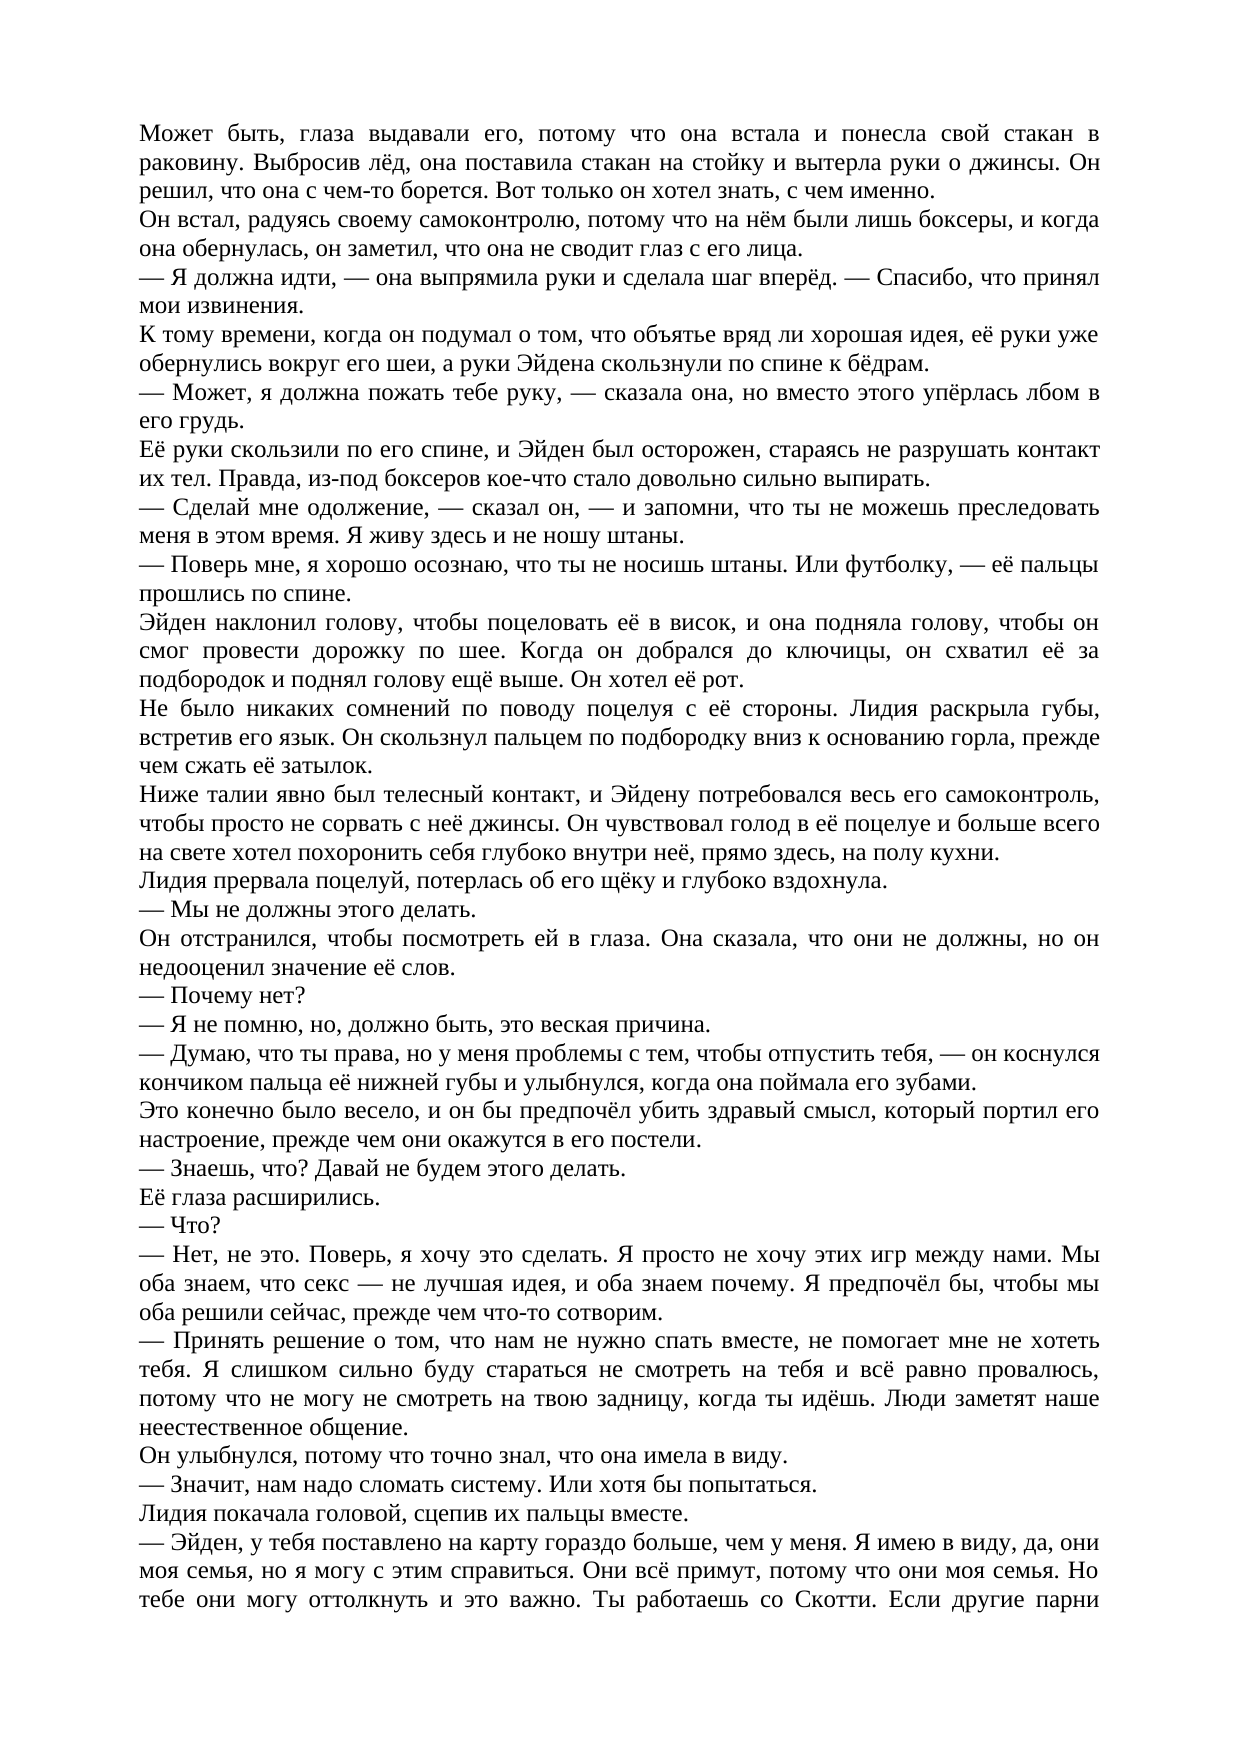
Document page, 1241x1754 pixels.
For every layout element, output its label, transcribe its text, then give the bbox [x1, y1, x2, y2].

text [139, 1527, 1101, 1613]
text — Мы не должны этого делать. [139, 894, 1101, 923]
text Её глаза расширились. [139, 1182, 1101, 1211]
text Её руки скользили по его спине, и Эйден был осторожен, стараясь не разрушать контакт их тел. Правда, из-под боксеров кое-что стало довольно сильно выпирать. [139, 434, 1101, 492]
text Он улыбнулся, потому что точно знал, что она имела в виду. [139, 1441, 1101, 1469]
text Ниже талии явно был телесный контакт, и Эйдену потребовался весь его самоконтроль, чтобы просто не сорвать с неё джинсы. Он чувствовал голод в её поцелуе и больше всего на свете хотел похоронить себя глубоко внутри неё, прямо здесь, на полу кухни. [139, 779, 1101, 866]
text Может быть, глаза выдавали его, потому что она встала и понесла свой стакан в раковину. Выбросив лёд, она поставила стакан на стойку и вытерла руки о джинсы. Он решил, что она с чем-то борется. Вот только он хотел знать, с чем именно. [139, 118, 1101, 204]
text — Поверь мне, я хорошо осознаю, что ты не носишь штаны. Или футболку, — её пальцы прошлись по спине. [139, 549, 1101, 607]
text — Значит, нам надо сломать систему. Или хотя бы попытаться. [139, 1469, 1101, 1498]
text Эйден наклонил голову, чтобы поцеловать её в висок, и она подняла голову, чтобы он смог провести дорожку по шее. Когда он добрался до ключицы, он схватил её за подбородок и поднял голову ещё выше. Он хотел её рот. [139, 607, 1101, 693]
text Не было никаких сомнений по поводу поцелуя с её стороны. Лидия раскрыла губы, встретив его язык. Он скользнул пальцем по подбородку вниз к основанию горла, прежде чем сжать её затылок. [139, 693, 1101, 779]
text К тому времени, когда он подумал о том, что объятье вряд ли хорошая идея, её руки уже обернулись вокруг его шеи, а руки Эйдена скользнули по спине к бёдрам. [139, 319, 1101, 377]
text — Может, я должна пожать тебе руку, — сказала она, но вместо этого упёрлась лбом в его грудь. [139, 377, 1101, 434]
text Лидия покачала головой, сцепив их пальцы вместе. [139, 1498, 1101, 1527]
text — Почему нет? [139, 981, 1101, 1009]
text — Я не помню, но, должно быть, это веская причина. [139, 1009, 1101, 1038]
text — Я должна идти, — она выпрямила руки и сделала шаг вперёд. — Спасибо, что принял мои извинения. [139, 262, 1101, 319]
text — Принять решение о том, что нам не нужно спать вместе, не помогает мне не хотеть тебя. Я слишком сильно буду стараться не смотреть на тебя и всё равно провалюсь, потому что не могу не смотреть на твою задницу, когда ты идёшь. Люди заметят наше неестественное общение. [139, 1326, 1101, 1441]
text — Нет, не это. Поверь, я хочу это сделать. Я просто не хочу этих игр между нами. Мы оба знаем, что секс — не лучшая идея, и оба знаем почему. Я предпочёл бы, чтобы мы оба решили сейчас, прежде чем что-то сотворим. [139, 1239, 1101, 1326]
text Лидия прервала поцелуй, потерлась об его щёку и глубоко вздохнула. [139, 866, 1101, 894]
text — Что? [139, 1211, 1101, 1239]
text Он встал, радуясь своему самоконтролю, потому что на нём были лишь боксеры, и когда она обернулась, он заметил, что она не сводит глаз с его лица. [139, 204, 1101, 262]
text Он отстранился, чтобы посмотреть ей в глаза. Она сказала, что они не должны, но он недооценил значение её слов. [139, 923, 1101, 981]
text — Знаешь, что? Давай не будем этого делать. [139, 1153, 1101, 1182]
text — Сделай мне одолжение, — сказал он, — и запомни, что ты не можешь преследовать меня в этом время. Я живу здесь и не ношу штаны. [139, 492, 1101, 549]
text — Думаю, что ты права, но у меня проблемы с тем, чтобы отпустить тебя, — он коснулся кончиком пальца её нижней губы и улыбнулся, когда она поймала его зубами. [139, 1038, 1101, 1096]
text Это конечно было весело, и он бы предпочёл убить здравый смысл, который портил его настроение, прежде чем они окажутся в его постели. [139, 1096, 1101, 1153]
